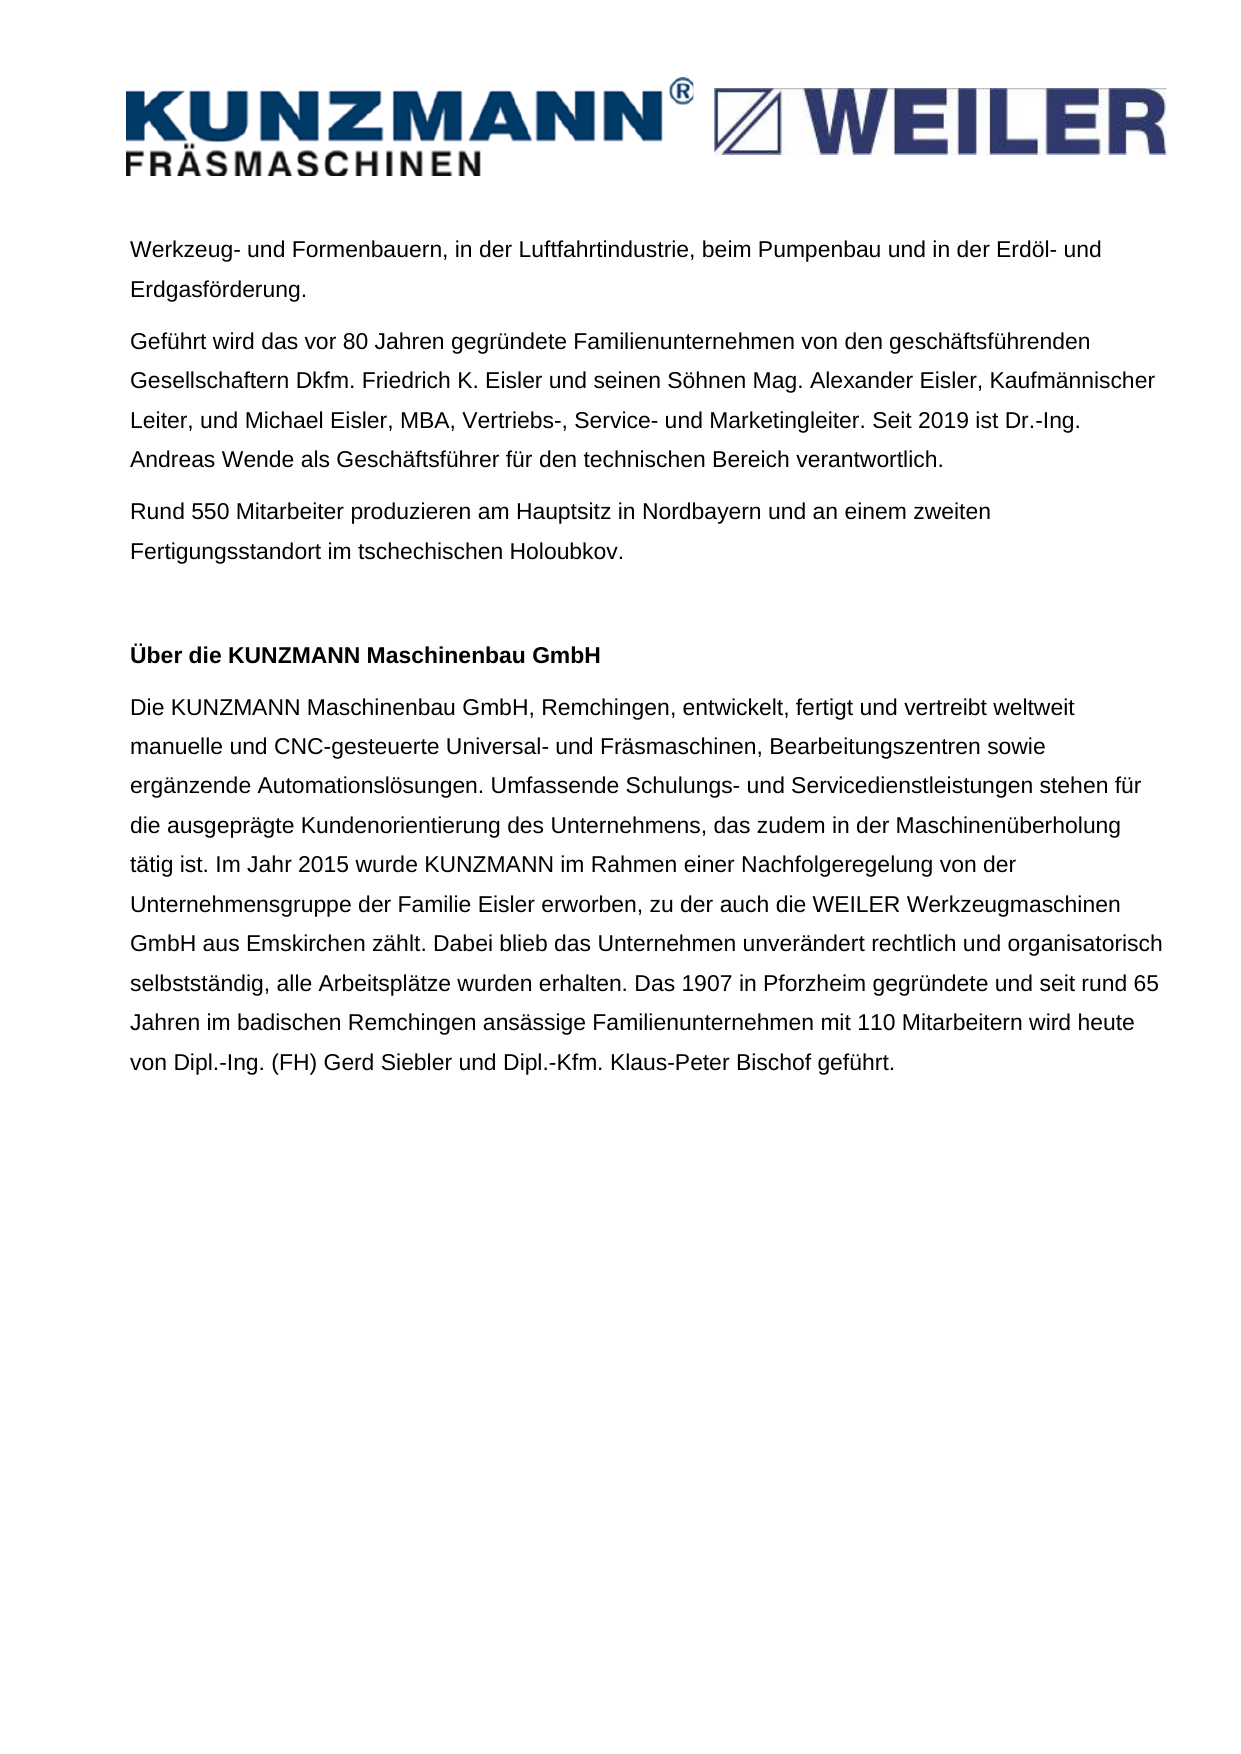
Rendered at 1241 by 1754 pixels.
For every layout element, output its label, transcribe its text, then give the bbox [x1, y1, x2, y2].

text Die KUNZMANN Maschinenbau GmbH, Remchingen, entwickelt, fertigt und vertreibt weltweit manuelle und CNC-gesteuerte Universal- und Fräsmaschinen, Bearbeitungszentren sowie ergänzende Automationslösungen. Umfassende Schulungs- und Servicedienstleistungen stehen für die ausgeprägte Kundenorientierung des Unternehmens, das zudem in der Maschinenüberholung tätig ist. Im Jahr 2015 wurde KUNZMANN im Rahmen einer Nachfolgeregelung von der Unternehmensgruppe der Familie Eisler erworben, zu der auch die WEILER Werkzeugmaschinen GmbH aus Emskirchen zählt. Dabei blieb das Unternehmen unverändert rechtlich und organisatorisch selbstständig, alle Arbeitsplätze wurden erhalten. Das 1907 in Pforzheim gegründete und seit rund 65 Jahren im badischen Remchingen ansässige Familienunternehmen mit 110 Mitarbeitern wird heute von Dipl.-Ing. (FH) Gerd Siebler und Dipl.-Kfm. Klaus-Peter Bischof geführt. [130, 693, 1167, 1075]
text Über die KUNZMANN Maschinenbau GmbH [130, 642, 1167, 668]
picture [124, 77, 694, 175]
text Geführt wird das vor 80 Jahren gegründete Familienunternehmen von den geschäftsführenden Gesellschaftern Dkfm. Friedrich K. Eisler und seinen Söhnen Mag. Alexander Eisler, Kaufmännischer Leiter, und Michael Eisler, MBA, Vertriebs-, Service- und Marketingleiter. Seit 2019 ist Dr.-Ing. Andreas Wende als Geschäftsführer für den technischen Bereich verantwortlich. [130, 328, 1167, 472]
text Rund 550 Mitarbeiter produzieren am Hauptsitz in Nordbayern und an einem zweiten Fertigungsstandort im tschechischen Holoubkov. [130, 498, 1167, 564]
picture [714, 88, 1167, 155]
